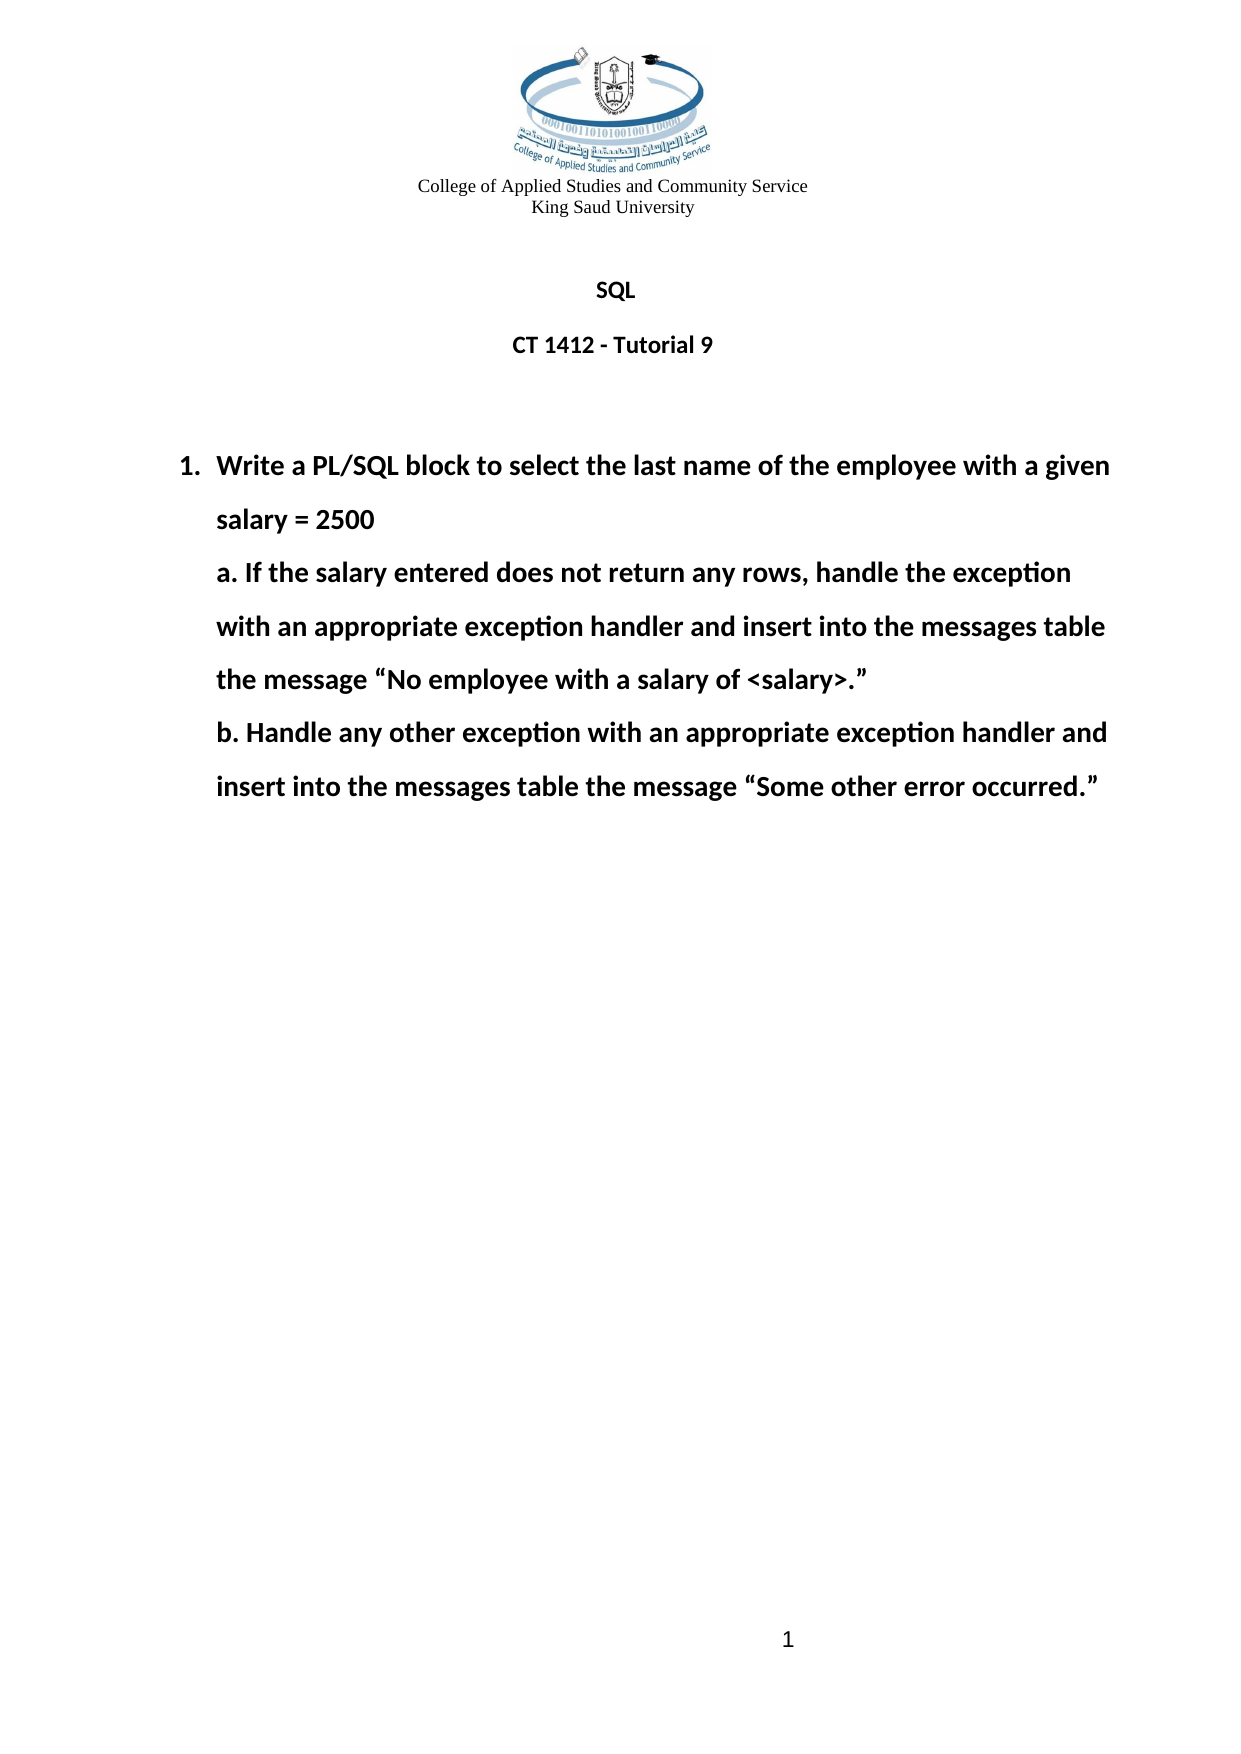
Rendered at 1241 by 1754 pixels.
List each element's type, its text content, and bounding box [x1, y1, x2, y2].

list a. If the salary entered does not return any rows, handle the exception with an appropriate exception handler and insert into the messages table the message “No employee with a salary of <salary>.” [216, 554, 1122, 697]
text CT 1412 - Tutorial 9 [103, 330, 1122, 360]
list b. Handle any other exception with an appropriate exception handler and insert into the messages table the message “Some other error occurred.” [216, 714, 1122, 803]
list Write a PL/SQL block to select the last name of the employee with a given salary = 2500 [178, 447, 1122, 536]
text SQL [103, 274, 1122, 304]
picture [512, 44, 714, 175]
